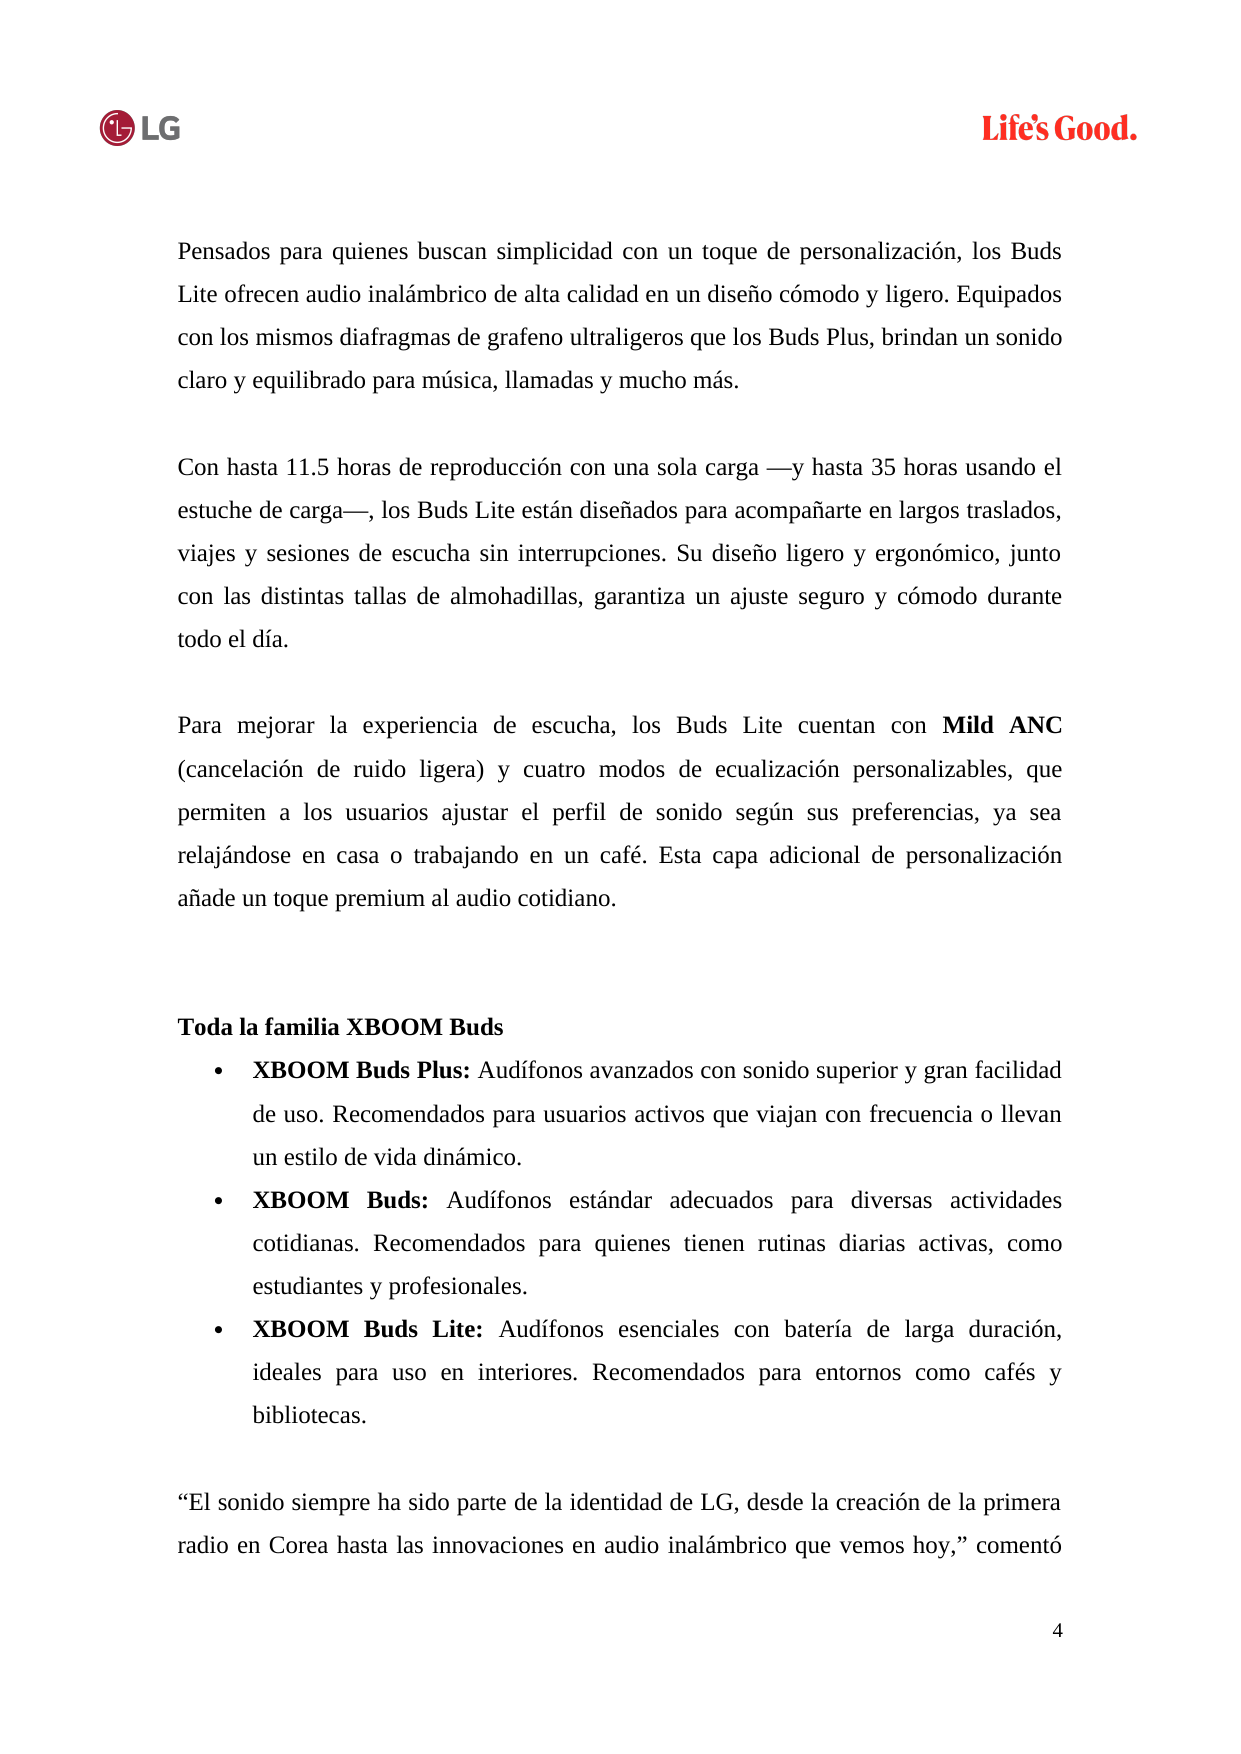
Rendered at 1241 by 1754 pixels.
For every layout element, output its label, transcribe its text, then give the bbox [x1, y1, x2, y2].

list XBOOM Buds: Audífonos estándar adecuados para diversas actividades cotidianas. Recomendados para quienes tienen rutinas diarias activas, como estudiantes y profesionales. [215, 1185, 1063, 1300]
picture [91, 102, 188, 155]
text Para mejorar la experiencia de escucha, los Buds Lite cuentan con Mild ANC (cancelación de ruido ligera) y cuatro modos de ecualización personalizables, que permiten a los usuarios ajustar el perfil de sonido según sus preferencias, ya sea relajándose en casa o trabajando en un café. Esta capa adicional de personalización añade un toque premium al audio cotidiano. [177, 711, 1063, 912]
list XBOOM Buds Lite: Audífonos esenciales con batería de larga duración, ideales para uso en interiores. Recomendados para entornos como cafés y bibliotecas. [215, 1314, 1063, 1429]
picture [981, 113, 1138, 141]
text Toda la familia XBOOM Buds [177, 1012, 1063, 1041]
text Con hasta 11.5 horas de reproducción con una sola carga —y hasta 35 horas usando el estuche de carga—, los Buds Lite están diseñados para acompañarte en largos traslados, viajes y sesiones de escucha sin interrupciones. Su diseño ligero y ergonómico, junto con las distintas tallas de almohadillas, garantiza un ajuste seguro y cómodo durante todo el día. [177, 452, 1063, 653]
list XBOOM Buds Plus: Audífonos avanzados con sonido superior y gran facilidad de uso. Recomendados para usuarios activos que viajan con frecuencia o llevan un estilo de vida dinámico. [215, 1056, 1063, 1171]
text Pensados para quienes buscan simplicidad con un toque de personalización, los Buds Lite ofrecen audio inalámbrico de alta calidad en un diseño cómodo y ligero. Equipados con los mismos diafragmas de grafeno ultraligeros que los Buds Plus, brindan un sonido claro y equilibrado para música, llamadas y mucho más. [177, 236, 1063, 394]
